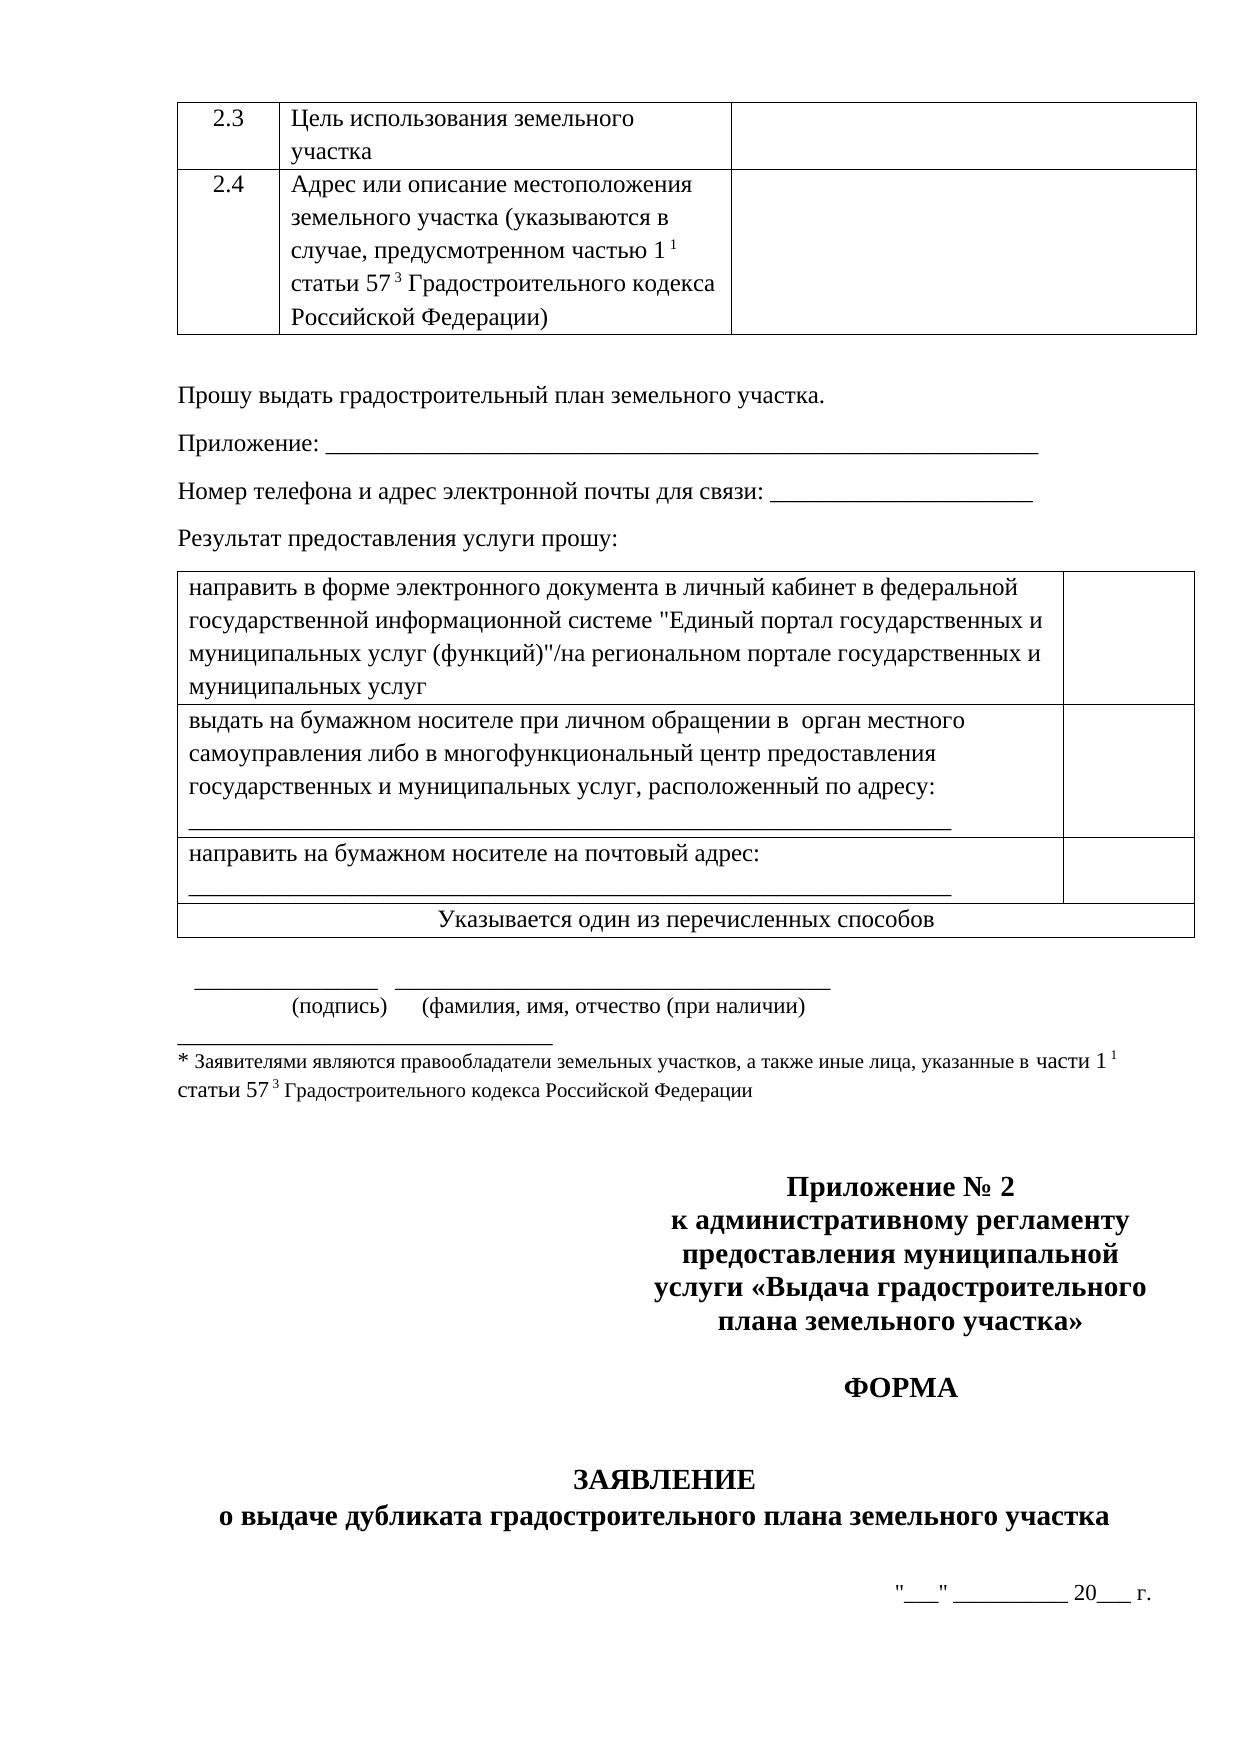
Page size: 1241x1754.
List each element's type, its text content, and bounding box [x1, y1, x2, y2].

table_cell Адрес или описание местоположения земельного участка (указываются в случае, предусмотренном частью 1 1 статьи 57 3 Градостроительного кодекса Российской Федерации) [280, 170, 731, 334]
table_cell [732, 170, 1196, 334]
text ЗАЯВЛЕНИЕ о выдаче дубликата градостроительного плана земельного участка [177, 1462, 1152, 1532]
table_cell 2.3 [178, 103, 279, 168]
table_cell [1064, 838, 1194, 903]
text ________________ ______________________________________ [177, 966, 1152, 992]
table_cell направить на бумажном носителе на почтовый адрес: _____________________________________________________________ [178, 838, 1063, 903]
text Приложение № 2 [650, 1169, 1152, 1202]
table_cell [1064, 705, 1194, 837]
text Номер телефона и адрес электронной почты для связи: _____________________ [177, 476, 1152, 504]
text (подпись) (фамилия, имя, отчество (при наличии) [177, 992, 1152, 1019]
text * Заявителями являются правообладатели земельных участков, а также иные лица, указанные в части 1 1 статьи 57 3 Градостроительного кодекса Российской Федерации [177, 1047, 1152, 1102]
table_cell Цель использования земельного участка [280, 103, 731, 168]
text предоставления муниципальной услуги «Выдача градостроительного плана земельного участка» [650, 1236, 1152, 1336]
table_header направить в форме электронного документа в личный кабинет в федеральной государственной информационной системе "Единый портал государственных и муниципальных услуг (функций)"/на региональном портале государственных и муниципальных услуг [178, 572, 1063, 704]
text ФОРМА [650, 1370, 1152, 1403]
text Прошу выдать градостроительный план земельного участка. [177, 380, 1152, 409]
table_cell [732, 103, 1196, 168]
table_cell выдать на бумажном носителе при личном обращении в орган местного самоуправления либо в многофункциональный центр предоставления государственных и муниципальных услуг, расположенный по адресу: _____________________________________________________________ [178, 705, 1063, 837]
text ______________________________ [177, 1019, 1152, 1047]
text Результат предоставления услуги прошу: [177, 523, 1152, 552]
text к административному регламенту [650, 1202, 1152, 1236]
text "___" __________ 20___ г. [177, 1579, 1152, 1606]
text Приложение: _________________________________________________________ [177, 428, 1152, 457]
table_cell Указывается один из перечисленных способов [178, 904, 1194, 937]
table_cell 2.4 [178, 170, 279, 334]
table_header [1064, 572, 1194, 704]
